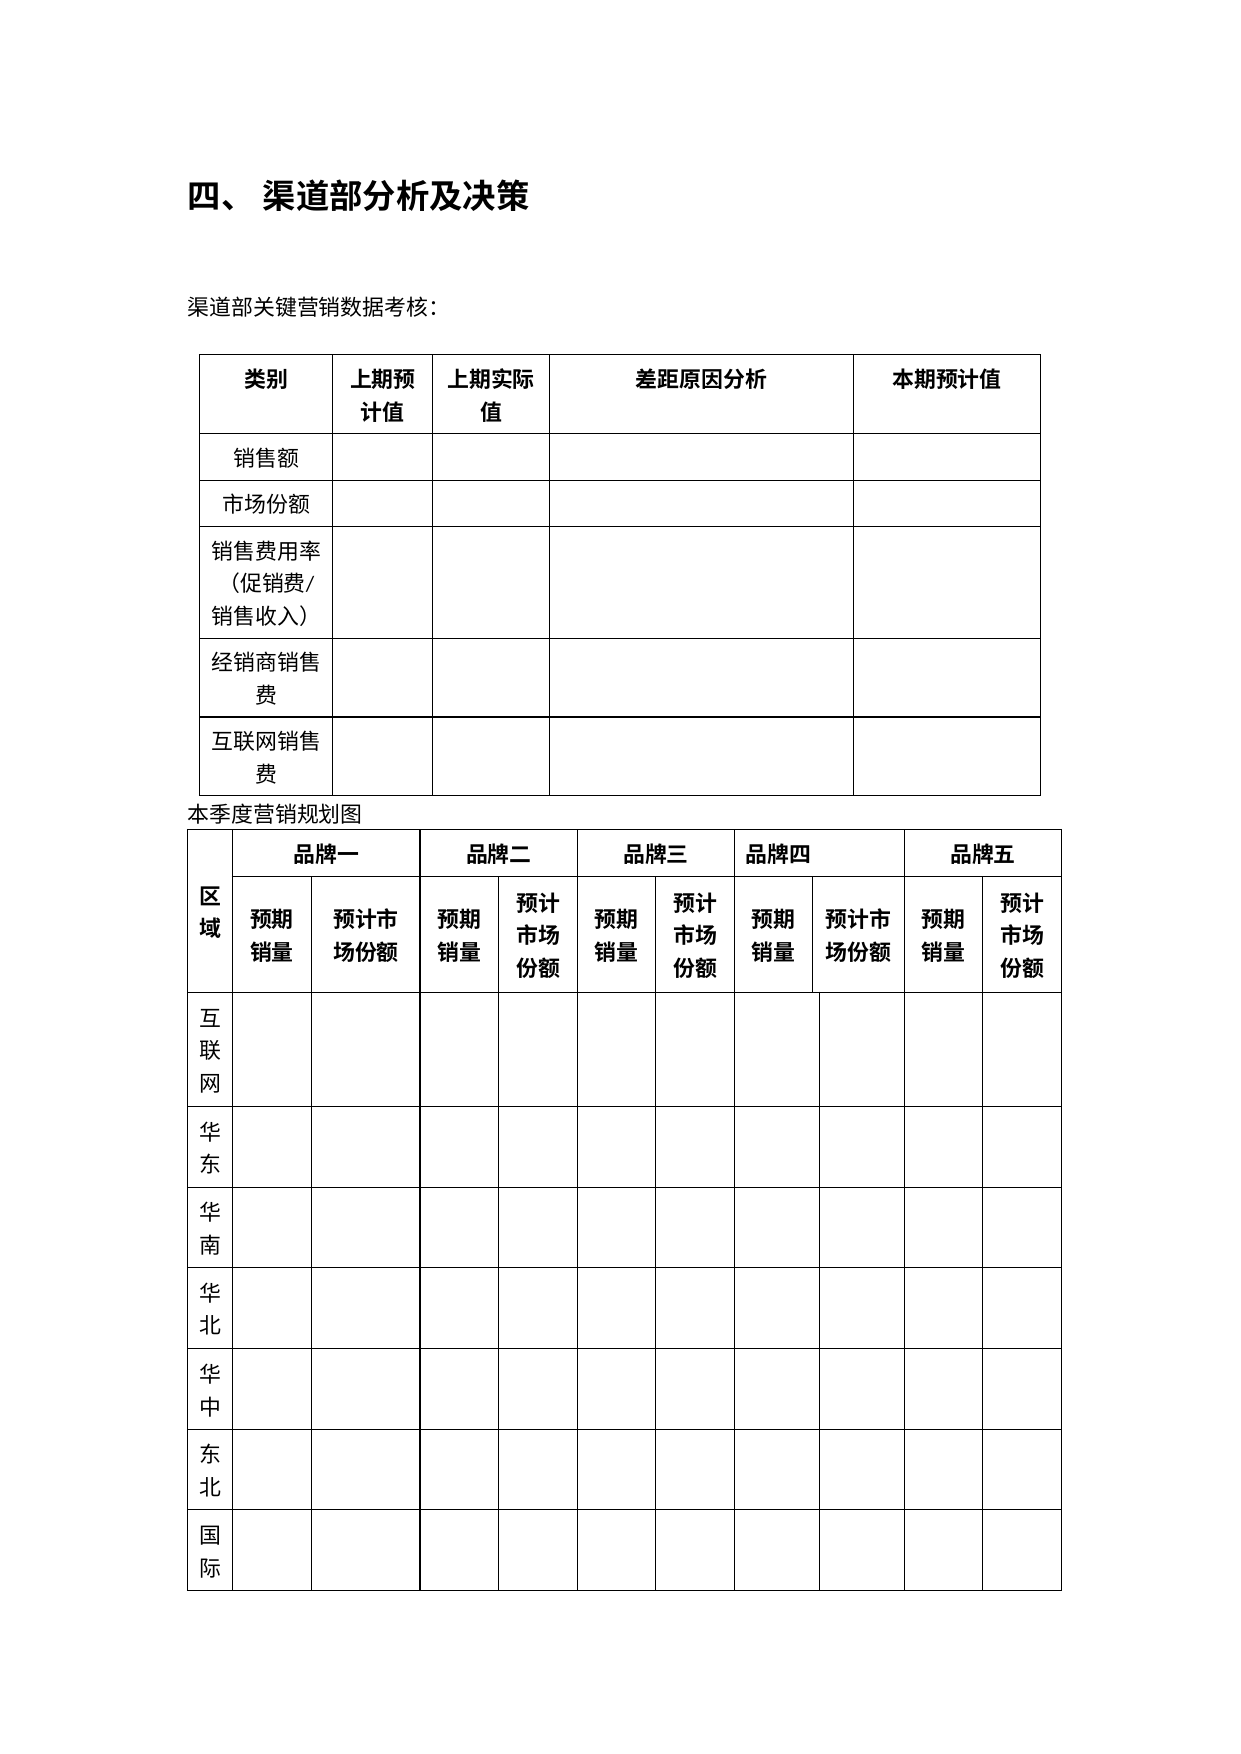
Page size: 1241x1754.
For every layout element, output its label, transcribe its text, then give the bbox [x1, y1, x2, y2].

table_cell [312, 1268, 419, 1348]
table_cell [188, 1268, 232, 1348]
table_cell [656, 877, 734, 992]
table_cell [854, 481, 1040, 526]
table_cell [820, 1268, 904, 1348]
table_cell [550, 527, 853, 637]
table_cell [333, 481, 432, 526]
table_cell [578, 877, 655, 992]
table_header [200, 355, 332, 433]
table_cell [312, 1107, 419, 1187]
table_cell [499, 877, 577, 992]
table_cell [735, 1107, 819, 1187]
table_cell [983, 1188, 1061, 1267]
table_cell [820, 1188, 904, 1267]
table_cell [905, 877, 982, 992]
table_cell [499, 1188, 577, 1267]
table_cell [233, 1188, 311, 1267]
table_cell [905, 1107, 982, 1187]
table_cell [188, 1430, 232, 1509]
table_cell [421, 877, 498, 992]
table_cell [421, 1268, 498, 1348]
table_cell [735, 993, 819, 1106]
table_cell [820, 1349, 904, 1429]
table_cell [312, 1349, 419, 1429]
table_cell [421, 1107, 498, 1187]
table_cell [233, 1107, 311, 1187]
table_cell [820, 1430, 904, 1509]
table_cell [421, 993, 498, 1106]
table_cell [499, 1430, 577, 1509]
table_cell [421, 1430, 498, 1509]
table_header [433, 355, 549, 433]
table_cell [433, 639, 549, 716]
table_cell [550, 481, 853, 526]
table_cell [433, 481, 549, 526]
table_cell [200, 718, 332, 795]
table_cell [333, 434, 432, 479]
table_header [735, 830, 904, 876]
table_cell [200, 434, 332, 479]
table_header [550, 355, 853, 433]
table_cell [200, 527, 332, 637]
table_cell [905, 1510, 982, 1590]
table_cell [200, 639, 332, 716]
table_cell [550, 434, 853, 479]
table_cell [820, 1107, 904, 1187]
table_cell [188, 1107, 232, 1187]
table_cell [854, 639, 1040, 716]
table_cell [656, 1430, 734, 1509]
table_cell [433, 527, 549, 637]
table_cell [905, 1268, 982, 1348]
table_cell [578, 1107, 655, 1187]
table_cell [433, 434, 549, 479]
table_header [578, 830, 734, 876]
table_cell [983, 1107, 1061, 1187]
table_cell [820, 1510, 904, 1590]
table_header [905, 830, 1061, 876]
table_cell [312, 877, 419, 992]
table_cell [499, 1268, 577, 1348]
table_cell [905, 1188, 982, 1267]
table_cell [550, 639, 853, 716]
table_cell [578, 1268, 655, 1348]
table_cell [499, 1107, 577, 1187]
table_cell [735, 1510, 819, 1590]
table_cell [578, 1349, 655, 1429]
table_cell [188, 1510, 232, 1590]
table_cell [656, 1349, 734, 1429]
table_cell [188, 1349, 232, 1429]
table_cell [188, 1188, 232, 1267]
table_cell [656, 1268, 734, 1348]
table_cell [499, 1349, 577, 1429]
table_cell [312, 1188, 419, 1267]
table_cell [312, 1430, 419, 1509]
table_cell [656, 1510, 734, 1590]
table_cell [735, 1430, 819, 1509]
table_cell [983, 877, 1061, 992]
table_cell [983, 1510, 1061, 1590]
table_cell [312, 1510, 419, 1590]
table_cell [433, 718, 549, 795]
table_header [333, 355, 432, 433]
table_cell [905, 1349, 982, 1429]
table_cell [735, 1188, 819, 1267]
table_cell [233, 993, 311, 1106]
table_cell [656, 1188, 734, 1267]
subtitle 渠道部分析及决策 [187, 162, 1053, 227]
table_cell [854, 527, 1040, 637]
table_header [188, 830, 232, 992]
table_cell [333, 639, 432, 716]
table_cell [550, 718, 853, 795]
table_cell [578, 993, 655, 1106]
text 本季度营销规划图 [187, 796, 1053, 829]
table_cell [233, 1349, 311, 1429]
text 渠道部关键营销数据考核： [187, 289, 1053, 322]
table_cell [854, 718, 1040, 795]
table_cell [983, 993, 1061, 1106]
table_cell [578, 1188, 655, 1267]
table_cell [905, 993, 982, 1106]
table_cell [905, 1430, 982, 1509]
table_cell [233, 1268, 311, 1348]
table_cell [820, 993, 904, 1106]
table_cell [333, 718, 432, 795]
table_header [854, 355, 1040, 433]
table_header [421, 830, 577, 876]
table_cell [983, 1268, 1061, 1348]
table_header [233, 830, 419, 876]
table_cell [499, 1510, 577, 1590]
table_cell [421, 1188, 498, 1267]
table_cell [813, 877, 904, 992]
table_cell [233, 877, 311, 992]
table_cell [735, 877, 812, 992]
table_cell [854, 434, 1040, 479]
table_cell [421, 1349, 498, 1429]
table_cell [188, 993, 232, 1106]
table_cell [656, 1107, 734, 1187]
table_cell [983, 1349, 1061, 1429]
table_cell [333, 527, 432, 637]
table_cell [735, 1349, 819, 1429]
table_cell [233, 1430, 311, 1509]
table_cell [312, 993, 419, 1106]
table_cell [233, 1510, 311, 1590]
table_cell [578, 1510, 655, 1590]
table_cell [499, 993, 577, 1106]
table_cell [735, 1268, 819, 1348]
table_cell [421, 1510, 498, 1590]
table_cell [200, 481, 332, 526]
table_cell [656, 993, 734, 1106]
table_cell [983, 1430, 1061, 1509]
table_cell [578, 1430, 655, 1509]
